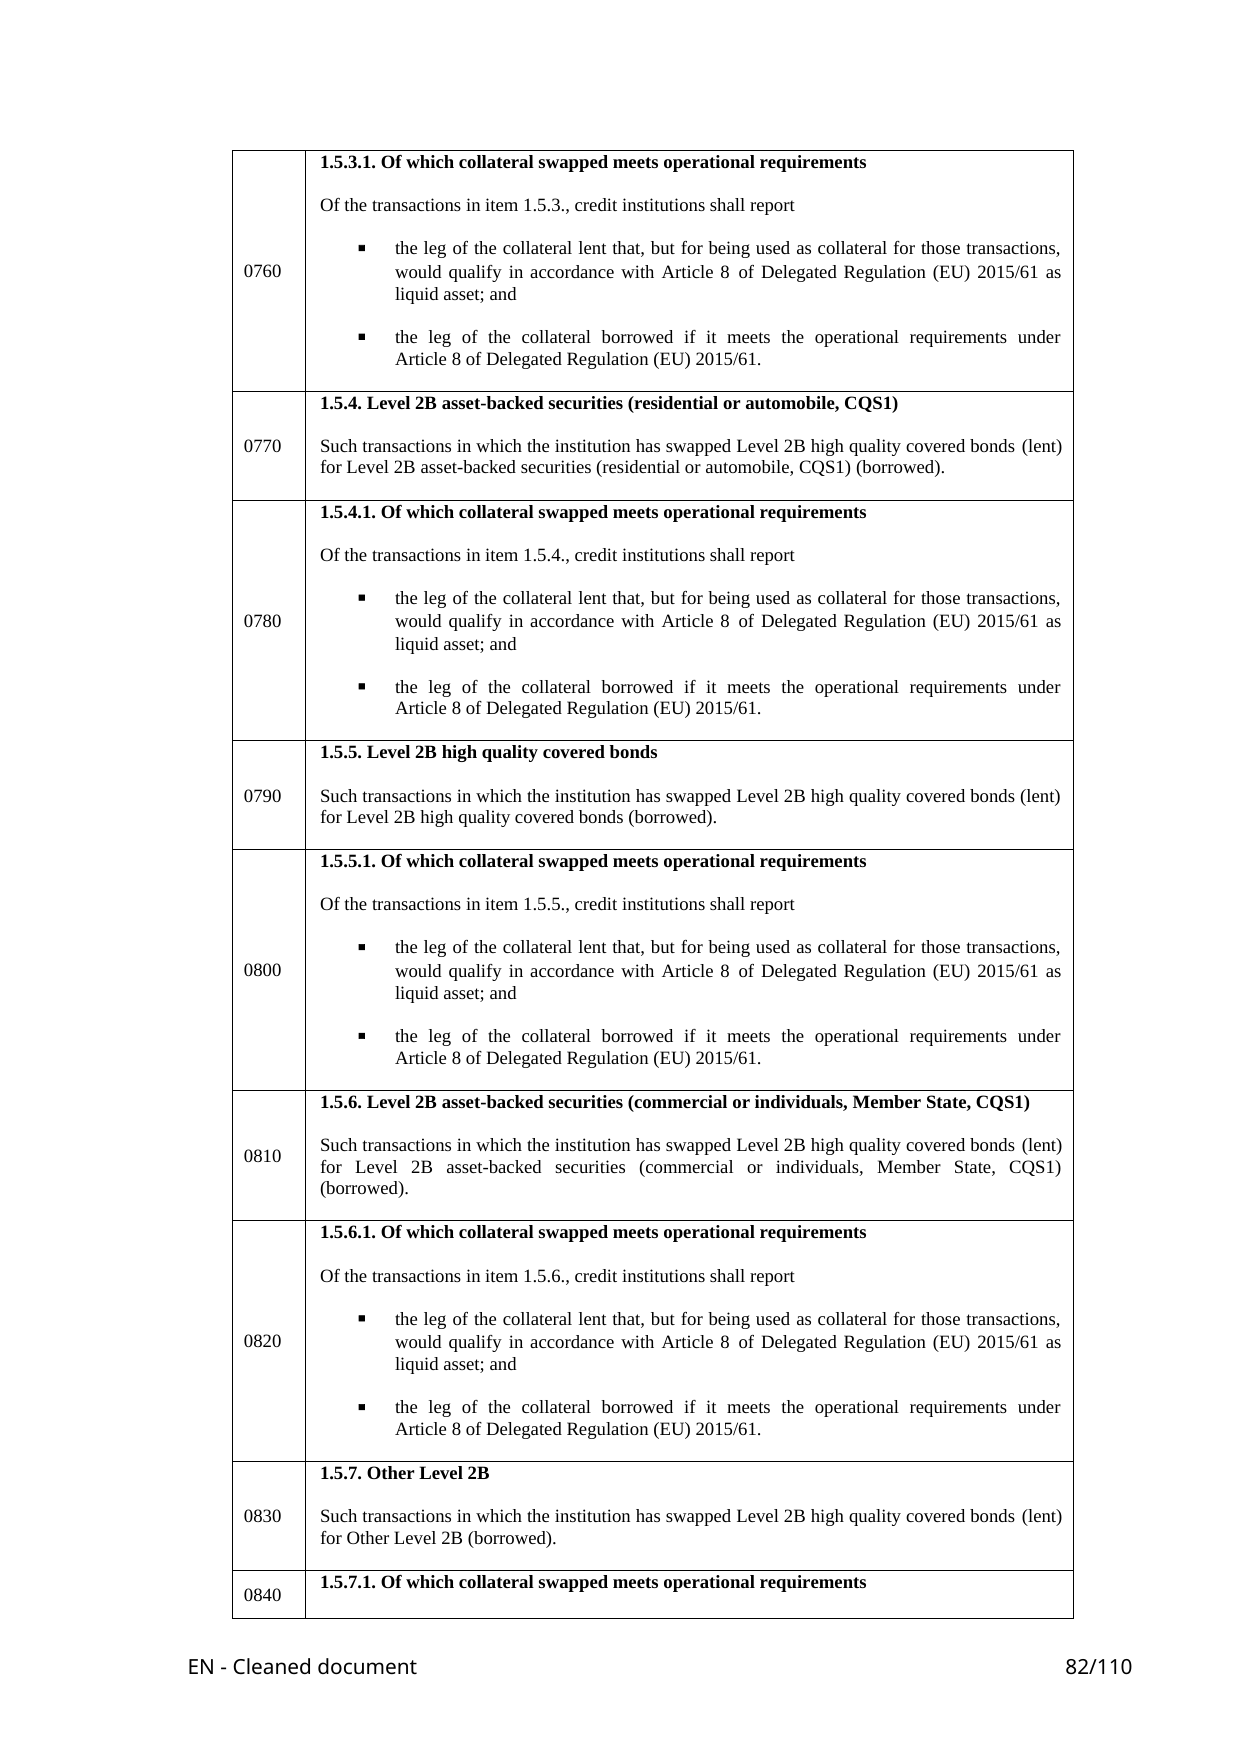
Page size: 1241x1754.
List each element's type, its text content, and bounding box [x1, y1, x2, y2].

table_cell 1.5.5.1. Of which collateral swapped meets operational requirements Of the transactions in item 1.5.5., credit institutions shall report the leg of the collateral lent that, but for being used as collateral for those transactions, would qualify in accordance with Article 8 of Delegated Regulation (EU) 2015/61 as liquid asset; and the leg of the collateral borrowed if it meets the operational requirements under Article 8 of Delegated Regulation (EU) 2015/61. [306, 850, 1073, 1090]
table_cell 0800 [233, 850, 305, 1090]
table_cell 0790 [233, 741, 305, 849]
table_cell 0770 [233, 392, 305, 499]
table_cell 1.5.6. Level 2B asset-backed securities (commercial or individuals, Member State, CQS1) Such transactions in which the institution has swapped Level 2B high quality covered bonds (lent) for Level 2B asset-backed securities (commercial or individuals, Member State, CQS1) (borrowed). [306, 1091, 1073, 1220]
table_cell 0840 [233, 1571, 305, 1617]
table_cell 0820 [233, 1221, 305, 1461]
table_cell 1.5.3.1. Of which collateral swapped meets operational requirements Of the transactions in item 1.5.3., credit institutions shall report the leg of the collateral lent that, but for being used as collateral for those transactions, would qualify in accordance with Article 8 of Delegated Regulation (EU) 2015/61 as liquid asset; and the leg of the collateral borrowed if it meets the operational requirements under Article 8 of Delegated Regulation (EU) 2015/61. [306, 151, 1073, 391]
table_cell 1.5.4. Level 2B asset-backed securities (residential or automobile, CQS1) Such transactions in which the institution has swapped Level 2B high quality covered bonds (lent) for Level 2B asset-backed securities (residential or automobile, CQS1) (borrowed). [306, 392, 1073, 499]
table_cell 1.5.5. Level 2B high quality covered bonds Such transactions in which the institution has swapped Level 2B high quality covered bonds (lent) for Level 2B high quality covered bonds (borrowed). [306, 741, 1073, 849]
table_cell 0780 [233, 501, 305, 740]
table_cell 1.5.6.1. Of which collateral swapped meets operational requirements Of the transactions in item 1.5.6., credit institutions shall report the leg of the collateral lent that, but for being used as collateral for those transactions, would qualify in accordance with Article 8 of Delegated Regulation (EU) 2015/61 as liquid asset; and the leg of the collateral borrowed if it meets the operational requirements under Article 8 of Delegated Regulation (EU) 2015/61. [306, 1221, 1073, 1461]
table_cell 0830 [233, 1462, 305, 1570]
table_cell 1.5.7. Other Level 2B Such transactions in which the institution has swapped Level 2B high quality covered bonds (lent) for Other Level 2B (borrowed). [306, 1462, 1073, 1570]
table_cell 0810 [233, 1091, 305, 1220]
table_cell 1.5.4.1. Of which collateral swapped meets operational requirements Of the transactions in item 1.5.4., credit institutions shall report the leg of the collateral lent that, but for being used as collateral for those transactions, would qualify in accordance with Article 8 of Delegated Regulation (EU) 2015/61 as liquid asset; and the leg of the collateral borrowed if it meets the operational requirements under Article 8 of Delegated Regulation (EU) 2015/61. [306, 501, 1073, 740]
table_cell 0760 [233, 151, 305, 391]
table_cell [306, 1571, 1073, 1617]
